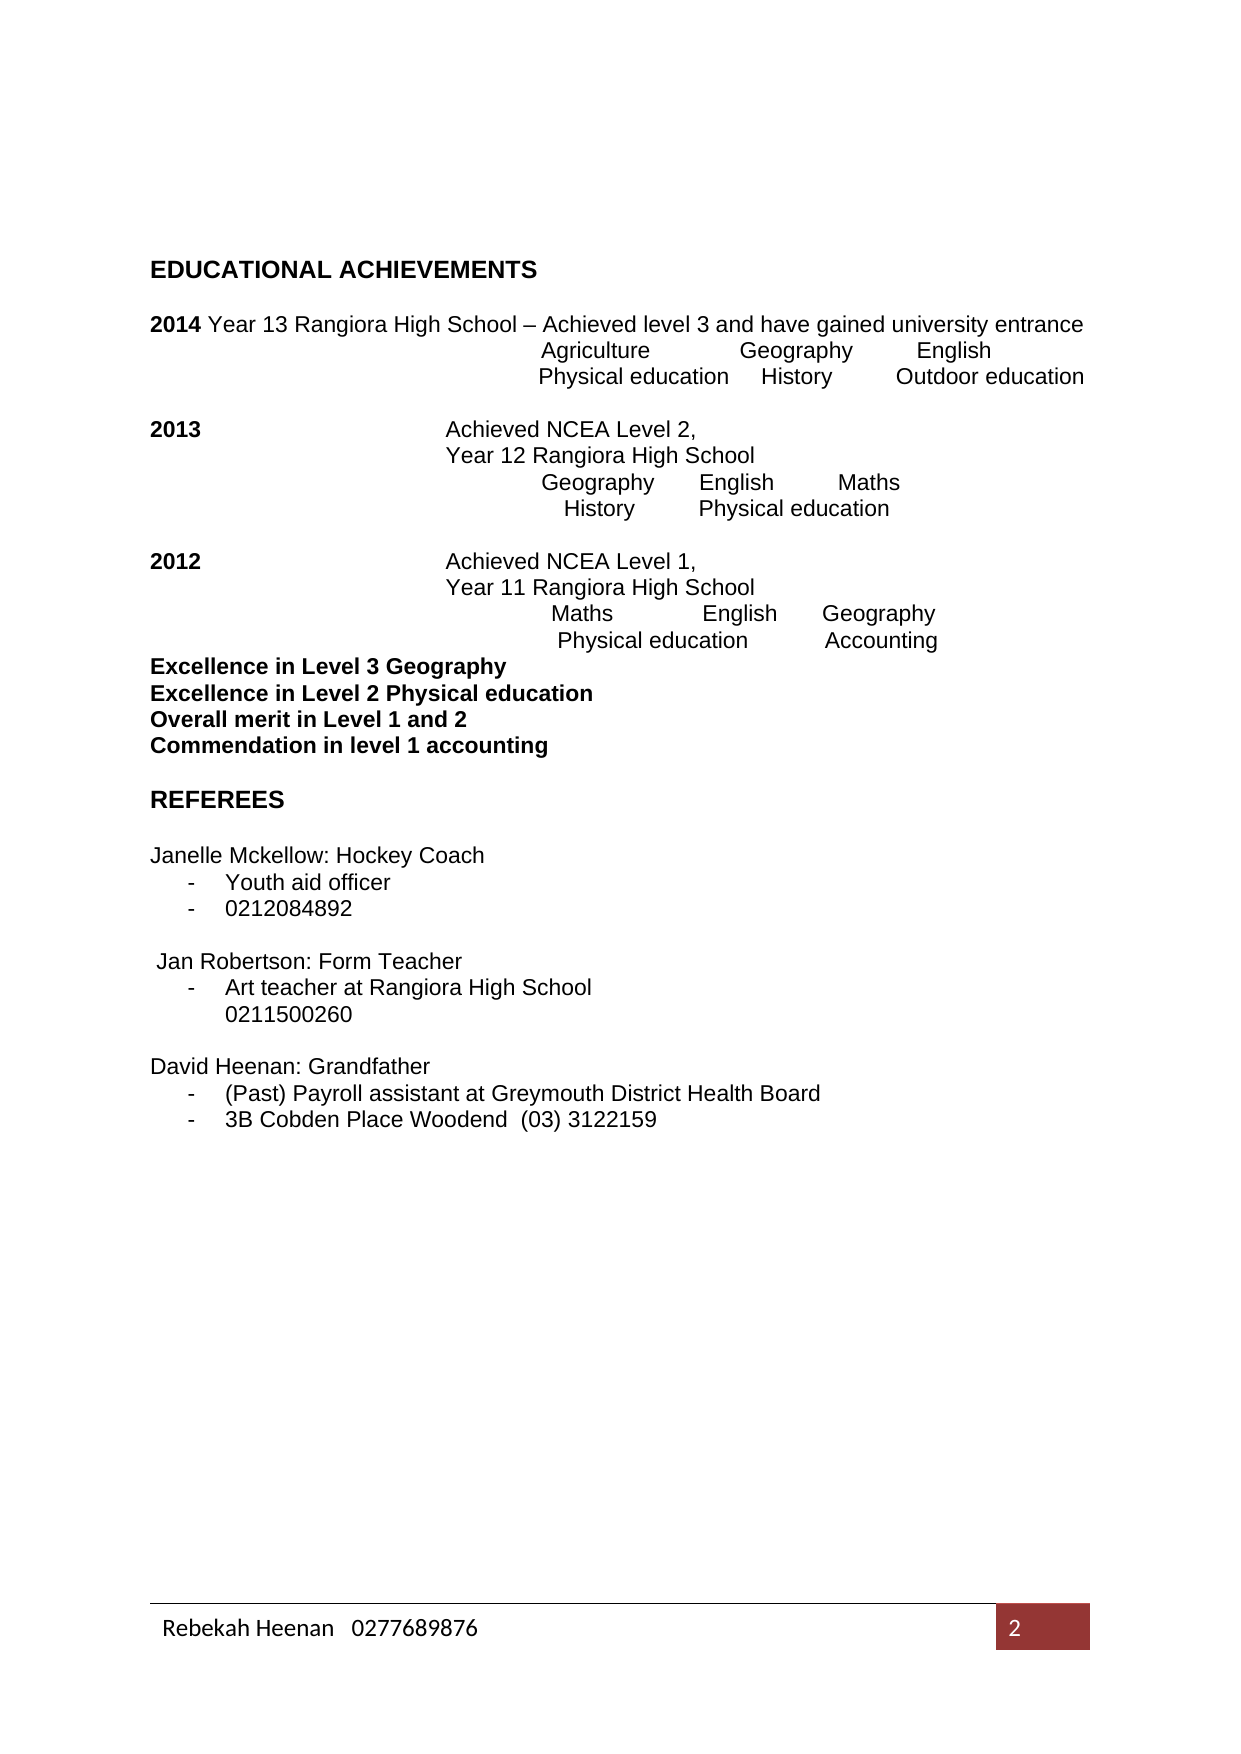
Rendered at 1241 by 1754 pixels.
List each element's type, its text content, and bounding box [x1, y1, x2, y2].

text David Heenan: Grandfather [150, 1053, 1090, 1079]
text 2013 Achieved NCEA Level 2, [150, 416, 1090, 442]
text Excellence in Level 3 Geography [150, 653, 1090, 679]
text 2014 Year 13 Rangiora High School – Achieved level 3 and have gained university entrance [150, 311, 1090, 337]
list 0212084892 [187, 895, 1090, 921]
text Overall merit in Level 1 and 2 [150, 706, 1090, 732]
text Excellence in Level 2 Physical education [150, 679, 1090, 706]
list Youth aid officer [187, 869, 1090, 895]
text Year 12 Rangiora High School [150, 442, 1090, 469]
text Agriculture Geography English [150, 337, 1090, 363]
list 3B Cobden Place Woodend (03) 3122159 [187, 1106, 1090, 1132]
text Physical education Accounting [150, 627, 1090, 653]
text REFEREES [150, 785, 1090, 814]
text Maths English Geography [150, 600, 1090, 627]
text Janelle Mckellow: Hockey Coach [150, 842, 1090, 869]
text 0211500260 [225, 1001, 1090, 1027]
list (Past) Payroll assistant at Greymouth District Health Board [187, 1079, 1090, 1106]
list Art teacher at Rangiora High School [187, 974, 1090, 1001]
text EDUCATIONAL ACHIEVEMENTS [150, 255, 1090, 284]
text Commendation in level 1 accounting [150, 732, 1090, 758]
text Year 11 Rangiora High School [150, 574, 1090, 600]
text Jan Robertson: Form Teacher [150, 948, 1090, 974]
text History Physical education [150, 495, 1090, 521]
text Geography English Maths [150, 469, 1090, 495]
text 2012 Achieved NCEA Level 1, [150, 548, 1090, 574]
text Physical education History Outdoor education [150, 363, 1090, 389]
